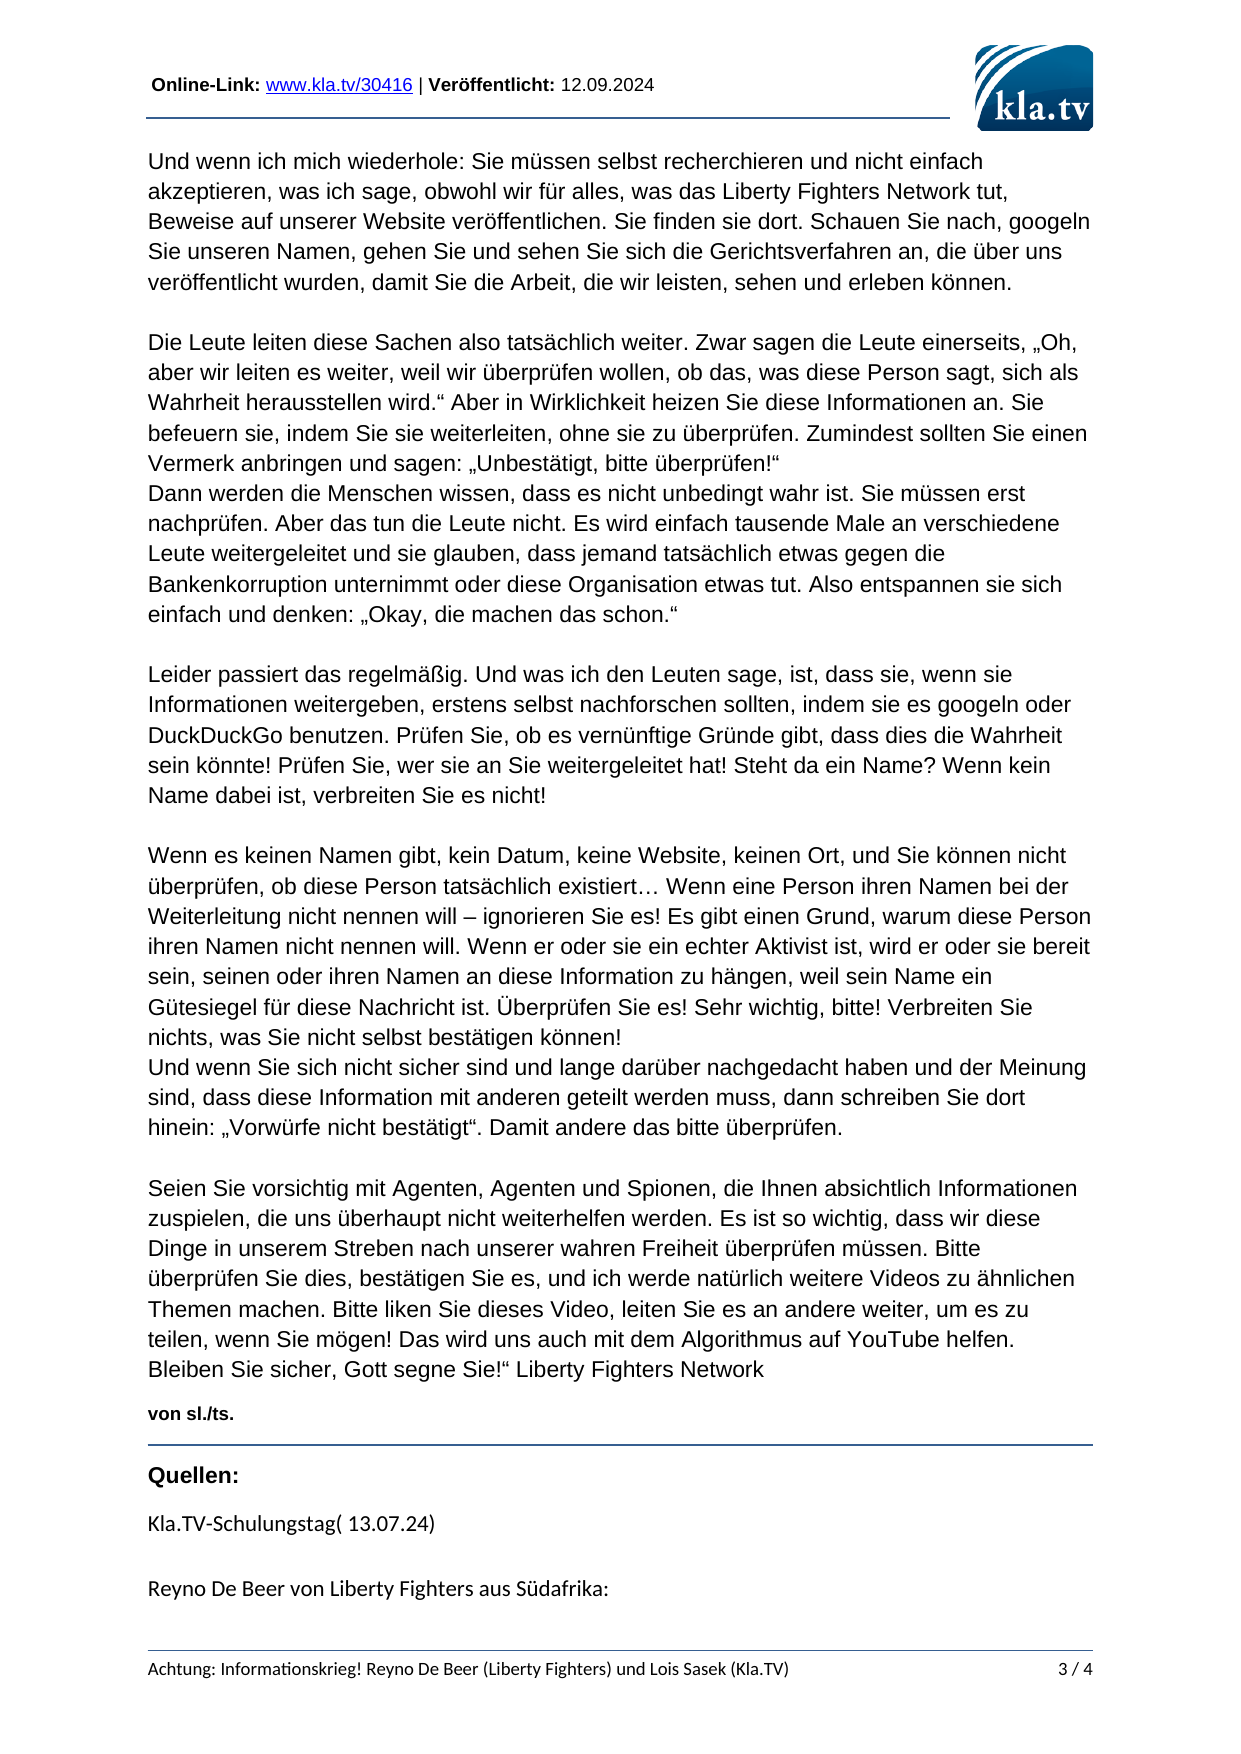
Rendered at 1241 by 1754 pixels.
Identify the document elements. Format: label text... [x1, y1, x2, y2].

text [148, 1509, 1093, 1602]
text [148, 148, 1093, 1382]
text Quellen: [148, 1446, 1093, 1489]
text von sl./ts. [148, 1403, 1093, 1424]
